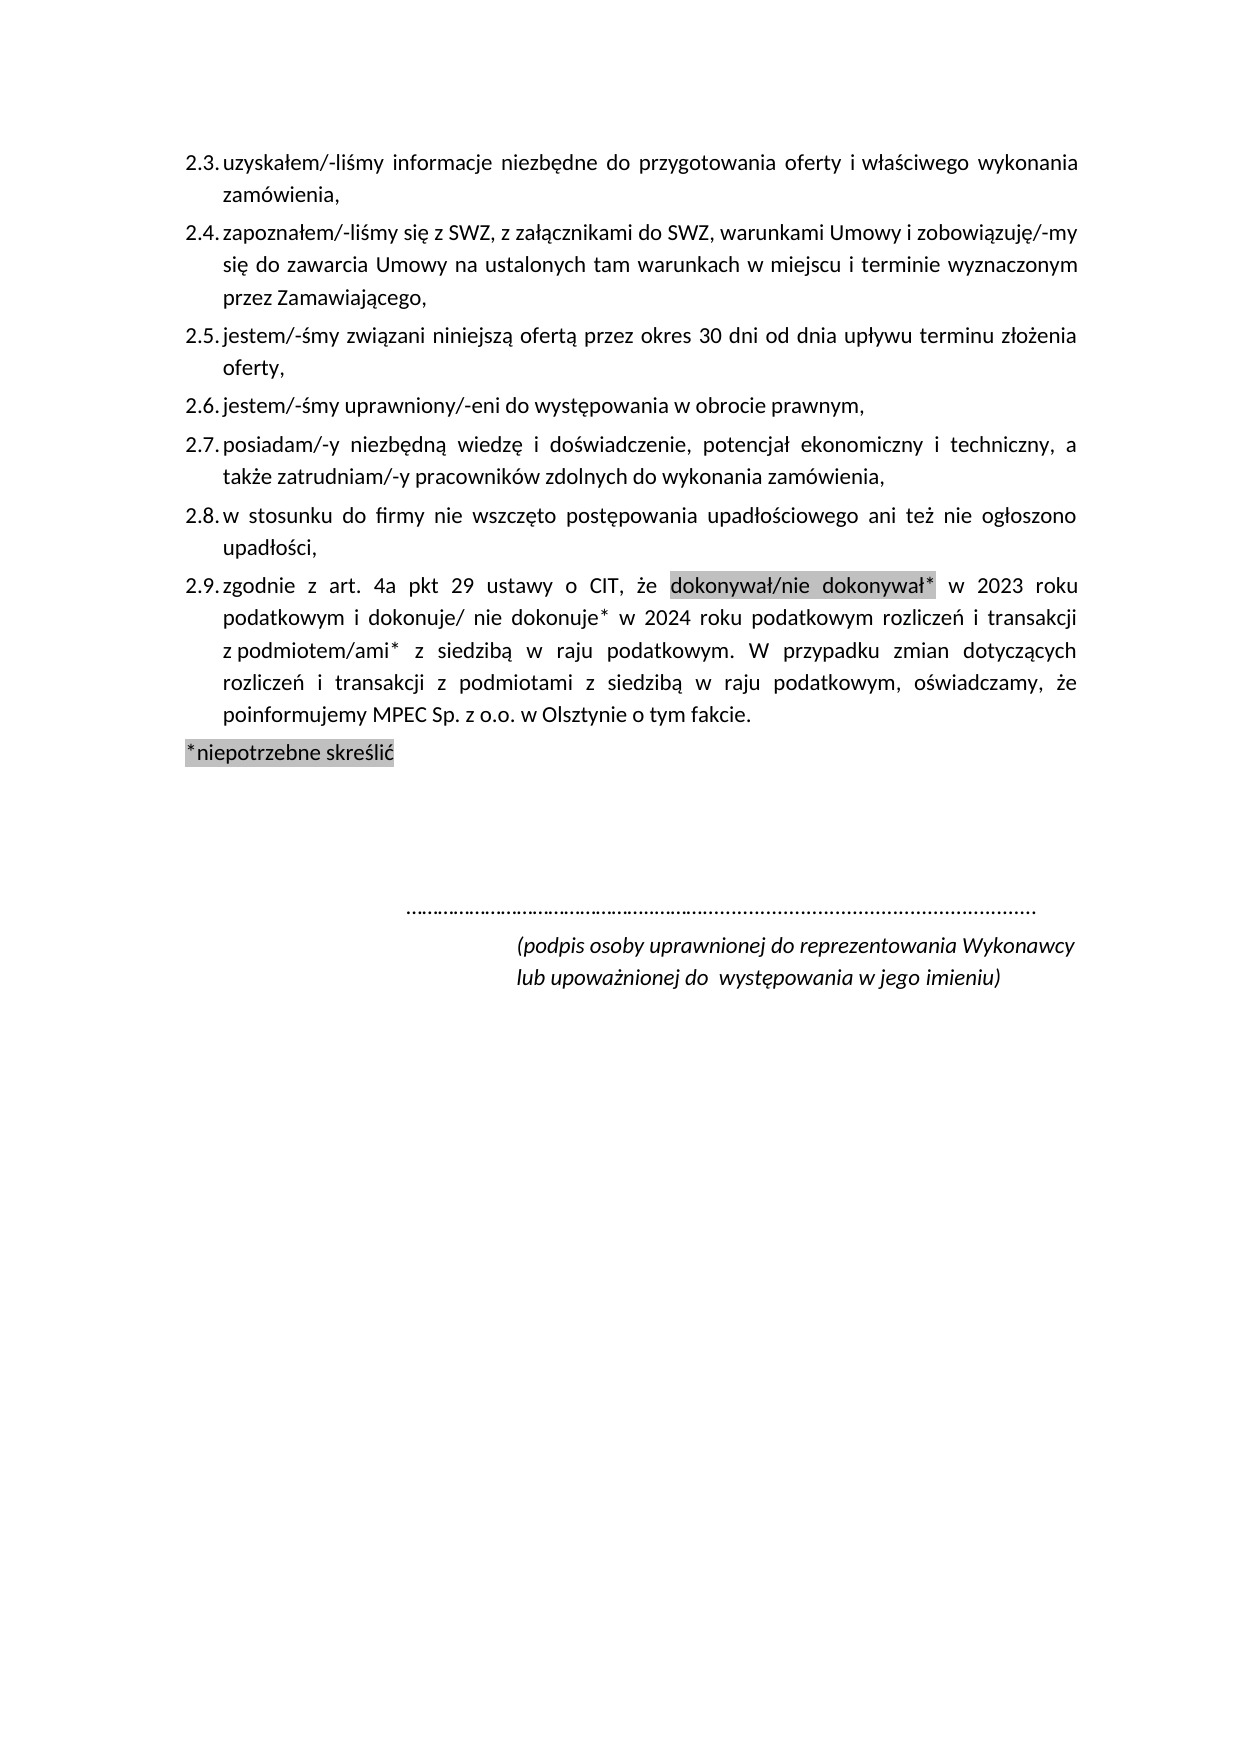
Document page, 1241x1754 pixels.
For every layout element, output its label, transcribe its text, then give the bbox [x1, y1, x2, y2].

text ………………………………………..……….......................................................... [406, 892, 1093, 920]
list jestem/-śmy uprawniony/-eni do występowania w obrocie prawnym, [185, 392, 1078, 420]
text *niepotrzebne skreślić [148, 738, 1093, 767]
list zapoznałem/-liśmy się z SWZ, z załącznikami do SWZ, warunkami Umowy i zobowiązuję/-my się do zawarcia Umowy na ustalonych tam warunkach w miejscu i terminie wyznaczonym przez Zamawiającego, [185, 218, 1078, 311]
list jestem/-śmy związani niniejszą ofertą przez okres 30 dni od dnia upływu terminu złożenia oferty, [185, 321, 1078, 381]
list w stosunku do firmy nie wszczęto postępowania upadłościowego ani też nie ogłoszono upadłości, [185, 501, 1078, 561]
list posiadam/-y niezbędną wiedzę i doświadczenie, potencjał ekonomiczny i techniczny, a także zatrudniam/-y pracowników zdolnych do wykonania zamówienia, [185, 430, 1078, 490]
list uzyskałem/-liśmy informacje niezbędne do przygotowania oferty i właściwego wykonania zamówienia, [185, 148, 1078, 208]
list zgodnie z art. 4a pkt 29 ustawy o CIT, że dokonywał/nie dokonywał* w 2023 roku podatkowym i dokonuje/ nie dokonuje* w 2024 roku podatkowym rozliczeń i transakcji z podmiotem/ami* z siedzibą w raju podatkowym. W przypadku zmian dotyczących rozliczeń i transakcji z podmiotami z siedzibą w raju podatkowym, oświadczamy, że poinformujemy MPEC Sp. z o.o. w Olsztynie o tym fakcie. [185, 571, 1078, 728]
text (podpis osoby uprawnionej do reprezentowania Wykonawcy lub upoważnionej do występowania w jego imieniu) [516, 931, 1093, 991]
